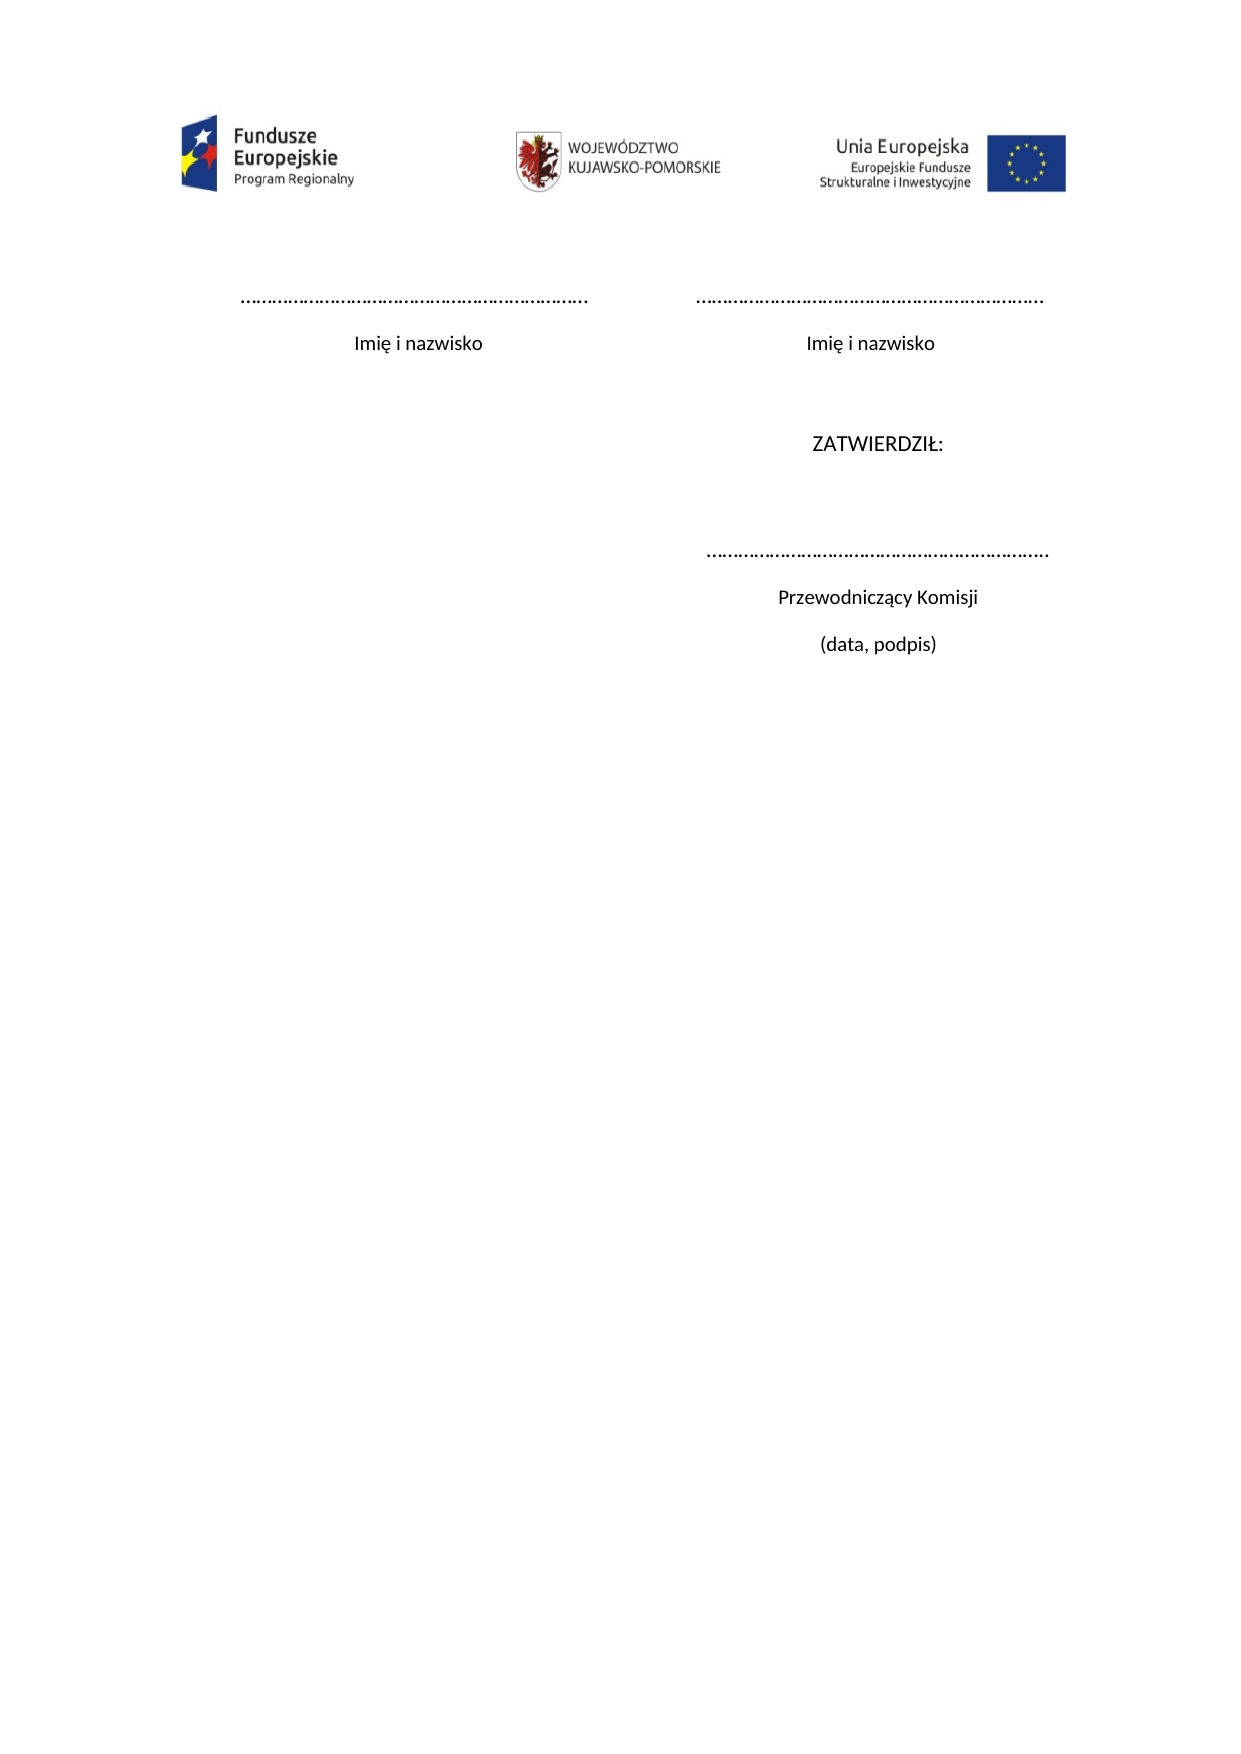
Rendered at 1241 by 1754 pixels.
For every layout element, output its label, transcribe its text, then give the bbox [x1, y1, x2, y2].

text Przewodniczący Komisji [590, 584, 1093, 610]
text ……………………………………………………….. [590, 536, 1093, 564]
picture [147, 73, 1117, 254]
text ………………………………………………………… ………………………………………………………… [148, 281, 1093, 309]
text Imię i nazwisko Imię i nazwisko [148, 330, 1093, 356]
text ZATWIERDZIŁ: [590, 429, 1093, 458]
text (data, podpis) [590, 631, 1093, 656]
